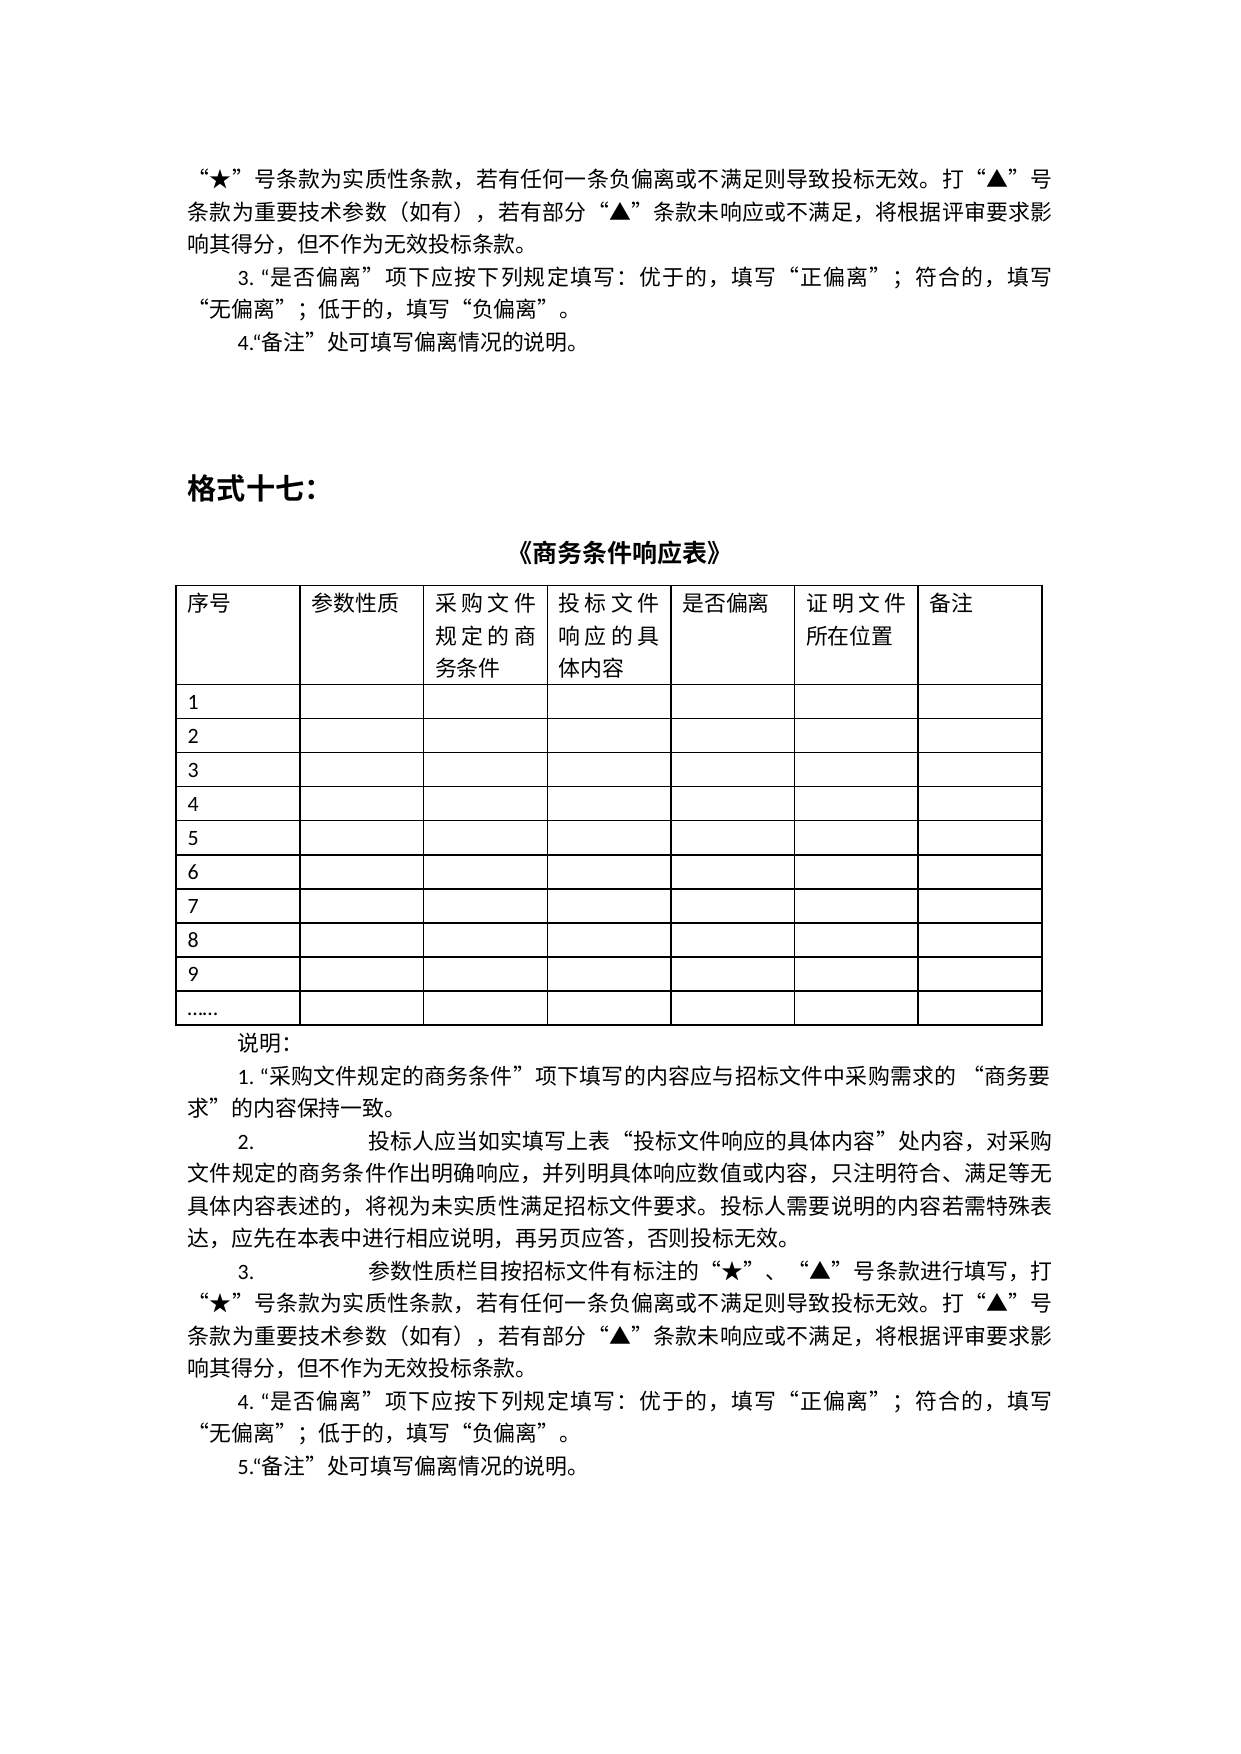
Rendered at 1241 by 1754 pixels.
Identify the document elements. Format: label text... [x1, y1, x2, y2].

table_cell [672, 992, 794, 1024]
table_cell [795, 890, 917, 922]
table_cell …… [177, 992, 299, 1024]
table_cell [919, 856, 1041, 888]
table_cell [919, 787, 1041, 820]
table_cell [919, 685, 1041, 718]
table_cell [548, 787, 670, 820]
table_cell 6 [177, 856, 299, 888]
table_header 投标文件响应的具体内容 [548, 586, 670, 683]
table_cell 2 [177, 719, 299, 752]
table_cell [424, 924, 547, 956]
table_cell [548, 719, 670, 752]
text 格式十七： [187, 454, 1053, 519]
table_cell [301, 685, 423, 718]
table_cell [795, 992, 917, 1024]
text 4. “是否偏离”项下应按下列规定填写：优于的，填写“正偏离”；符合的，填写“无偏离”；低于的，填写“负偏离”。 [187, 1383, 1053, 1448]
table_cell [672, 856, 794, 888]
table_cell 8 [177, 924, 299, 956]
table_cell [795, 787, 917, 820]
table_cell [424, 958, 547, 990]
table_cell [548, 753, 670, 786]
table_cell [795, 719, 917, 752]
table_cell [301, 719, 423, 752]
table_cell [548, 958, 670, 990]
table_cell [424, 992, 547, 1024]
table_cell [919, 719, 1041, 752]
table_cell [301, 856, 423, 888]
table_cell [795, 856, 917, 888]
table_cell [424, 821, 547, 854]
table_cell [301, 821, 423, 854]
table_header 备注 [919, 586, 1041, 683]
table_header 参数性质 [301, 586, 423, 683]
table_cell 4 [177, 787, 299, 820]
table_cell [672, 890, 794, 922]
text 2. 投标人应当如实填写上表“投标文件响应的具体内容”处内容，对采购文件规定的商务条件作出明确响应，并列明具体响应数值或内容，只注明符合、满足等无具体内容表述的，将视为未实质性满足招标文件要求。投标人需要说明的内容若需特殊表达，应先在本表中进行相应说明，再另页应答，否则投标无效。 [187, 1123, 1053, 1253]
table_cell [919, 958, 1041, 990]
table_cell 7 [177, 890, 299, 922]
table_cell [424, 890, 547, 922]
table_cell [919, 924, 1041, 956]
table_cell [795, 958, 917, 990]
table_cell [548, 685, 670, 718]
table_cell [301, 787, 423, 820]
text 《商务条件响应表》 [187, 519, 1053, 584]
table_cell [424, 856, 547, 888]
table_cell [919, 753, 1041, 786]
table_cell [795, 924, 917, 956]
table_cell [672, 958, 794, 990]
table_header 序号 [177, 586, 299, 683]
text 3. “是否偏离”项下应按下列规定填写：优于的，填写“正偏离”；符合的，填写“无偏离”；低于的，填写“负偏离”。 [187, 259, 1053, 324]
table_cell 9 [177, 958, 299, 990]
table_cell 3 [177, 753, 299, 786]
table_header 是否偏离 [672, 586, 794, 683]
table_cell [548, 924, 670, 956]
table_cell [919, 992, 1041, 1024]
text 1. “采购文件规定的商务条件”项下填写的内容应与招标文件中采购需求的 “商务要求”的内容保持一致。 [187, 1058, 1053, 1123]
table_cell [548, 890, 670, 922]
table_cell [795, 753, 917, 786]
table_header 采购文件规定的商务条件 [424, 586, 547, 683]
table_cell 5 [177, 821, 299, 854]
table_cell [672, 787, 794, 820]
table_cell [672, 685, 794, 718]
table_cell [301, 753, 423, 786]
table_cell [795, 821, 917, 854]
table_cell [301, 924, 423, 956]
table_cell [424, 787, 547, 820]
text 4.“备注”处可填写偏离情况的说明。 [187, 324, 1053, 357]
table_cell [548, 992, 670, 1024]
text 说明： [187, 1026, 1053, 1058]
table_cell [672, 753, 794, 786]
text 3. 参数性质栏目按招标文件有标注的“★”、“▲”号条款进行填写，打“★”号条款为实质性条款，若有任何一条负偏离或不满足则导致投标无效。打“▲”号条款为重要技术参数（如有），若有部分“▲”条款未响应或不满足，将根据评审要求影响其得分，但不作为无效投标条款。 [187, 1253, 1053, 1383]
table_cell [548, 856, 670, 888]
table_cell [672, 924, 794, 956]
table_cell [919, 890, 1041, 922]
table_cell [672, 821, 794, 854]
table_cell [424, 719, 547, 752]
table_cell [795, 685, 917, 718]
table_cell [301, 992, 423, 1024]
table_header 证明文件所在位置 [795, 586, 917, 683]
table_cell [424, 685, 547, 718]
table_cell [301, 958, 423, 990]
table_cell [424, 753, 547, 786]
text 5.“备注”处可填写偏离情况的说明。 [187, 1448, 1053, 1481]
table_cell [548, 821, 670, 854]
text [187, 162, 1053, 259]
table_cell [672, 719, 794, 752]
table_cell 1 [177, 685, 299, 718]
table_cell [301, 890, 423, 922]
table_cell [919, 821, 1041, 854]
